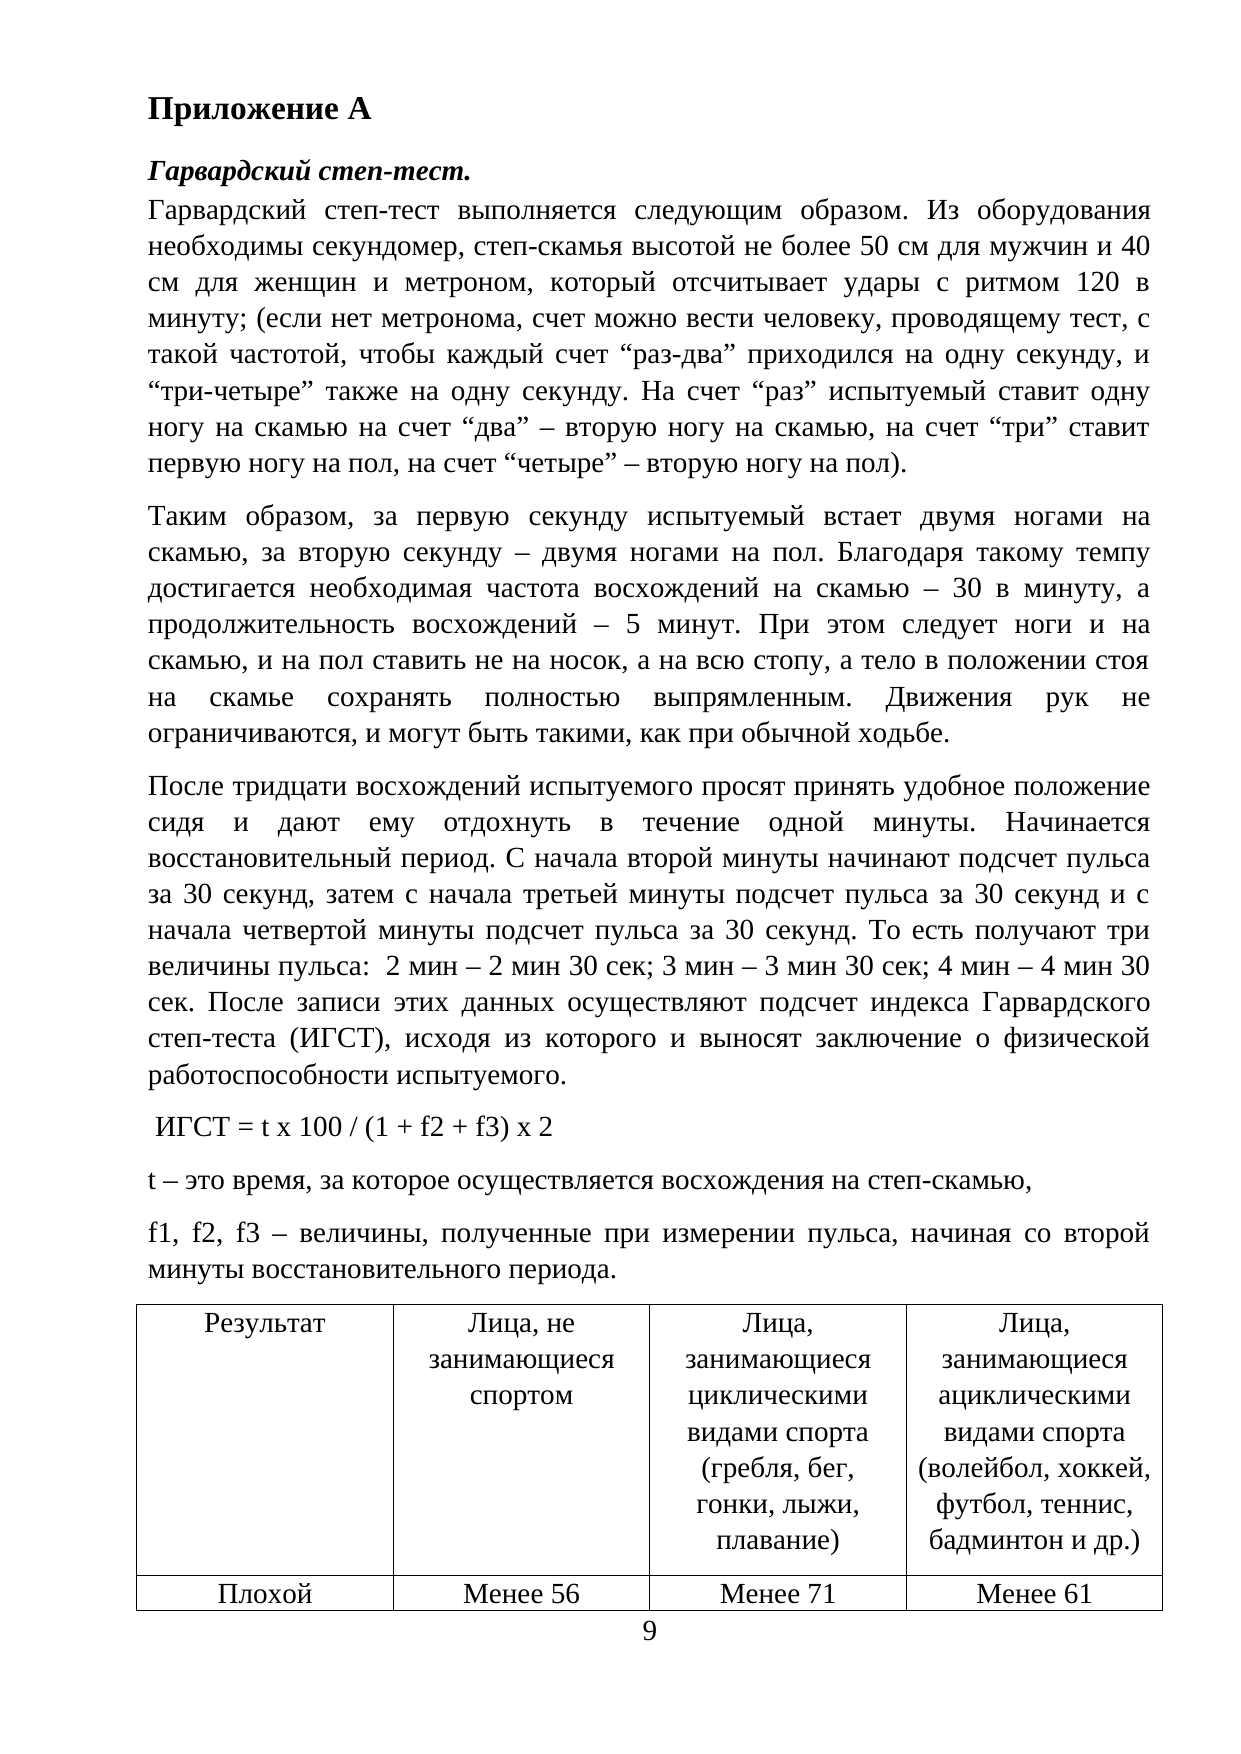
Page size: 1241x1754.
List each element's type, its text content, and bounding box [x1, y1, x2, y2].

table_cell Менее 61 [907, 1576, 1162, 1609]
table_cell Плохой [137, 1576, 393, 1609]
table_header Результат [137, 1305, 393, 1575]
text Таким образом, за первую секунду испытуемый встает двумя ногами на скамью, за вторую секунду – двумя ногами на пол. Благодаря такому темпу достигается необходимая частота восхождений на скамью – 30 в минуту, а продолжительность восхождений – 5 минут. При этом следует ноги и на скамью, и на пол ставить не на носок, а на всю стопу, а тело в положении стоя на скамье сохранять полностью выпрямленным. Движения рук не ограничиваются, и могут быть такими, как при обычной ходьбе. [148, 498, 1152, 748]
table_header Лица, не занимающиеся спортом [394, 1305, 649, 1575]
table_header Лица, занимающиеся ациклическими видами спорта (волейбол, хоккей, футбол, теннис, бадминтон и др.) [907, 1305, 1162, 1575]
table_cell Менее 56 [394, 1576, 649, 1609]
table_header Лица, занимающиеся циклическими видами спорта (гребля, бег, гонки, лыжи, плавание) [650, 1305, 906, 1575]
table_cell Менее 71 [650, 1576, 906, 1609]
subtitle Гарвардский степ-тест. [148, 153, 1152, 187]
subtitle Приложение А [148, 89, 1152, 127]
text t – это время, за которое осуществляется восхождения на степ-скамью, [148, 1162, 1152, 1196]
text ИГСТ = t х 100 / (1 + f2 + f3) х 2 [148, 1109, 1152, 1143]
text После тридцати восхождений испытуемого просят принять удобное положение сидя и дают ему отдохнуть в течение одной минуты. Начинается восстановительный период. С начала второй минуты начинают подсчет пульса за 30 секунд, затем с начала третьей минуты подсчет пульса за 30 секунд и с начала четвертой минуты подсчет пульса за 30 секунд. То есть получают три величины пульса: 2 мин – 2 мин 30 сек; 3 мин – 3 мин 30 сек; 4 мин – 4 мин 30 сек. После записи этих данных осуществляют подсчет индекса Гарвардского степ-теста (ИГСТ), исходя из которого и выносят заключение о физической работоспособности испытуемого. [148, 768, 1152, 1090]
text f1, f2, f3 – величины, полученные при измерении пульса, начиная со второй минуты восстановительного периода. [148, 1215, 1152, 1285]
text Гарвардский степ-тест выполняется следующим образом. Из оборудования необходимы секундомер, степ-скамья высотой не более 50 см для мужчин и 40 см для женщин и метроном, который отсчитывает удары с ритмом 120 в минуту; (если нет метронома, счет можно вести человеку, проводящему тест, с такой частотой, чтобы каждый счет “раз-два” приходился на одну секунду, и “три-четыре” также на одну секунду. На счет “раз” испытуемый ставит одну ногу на скамью на счет “два” – вторую ногу на скамью, на счет “три” ставит первую ногу на пол, на счет “четыре” – вторую ногу на пол). [148, 192, 1152, 479]
